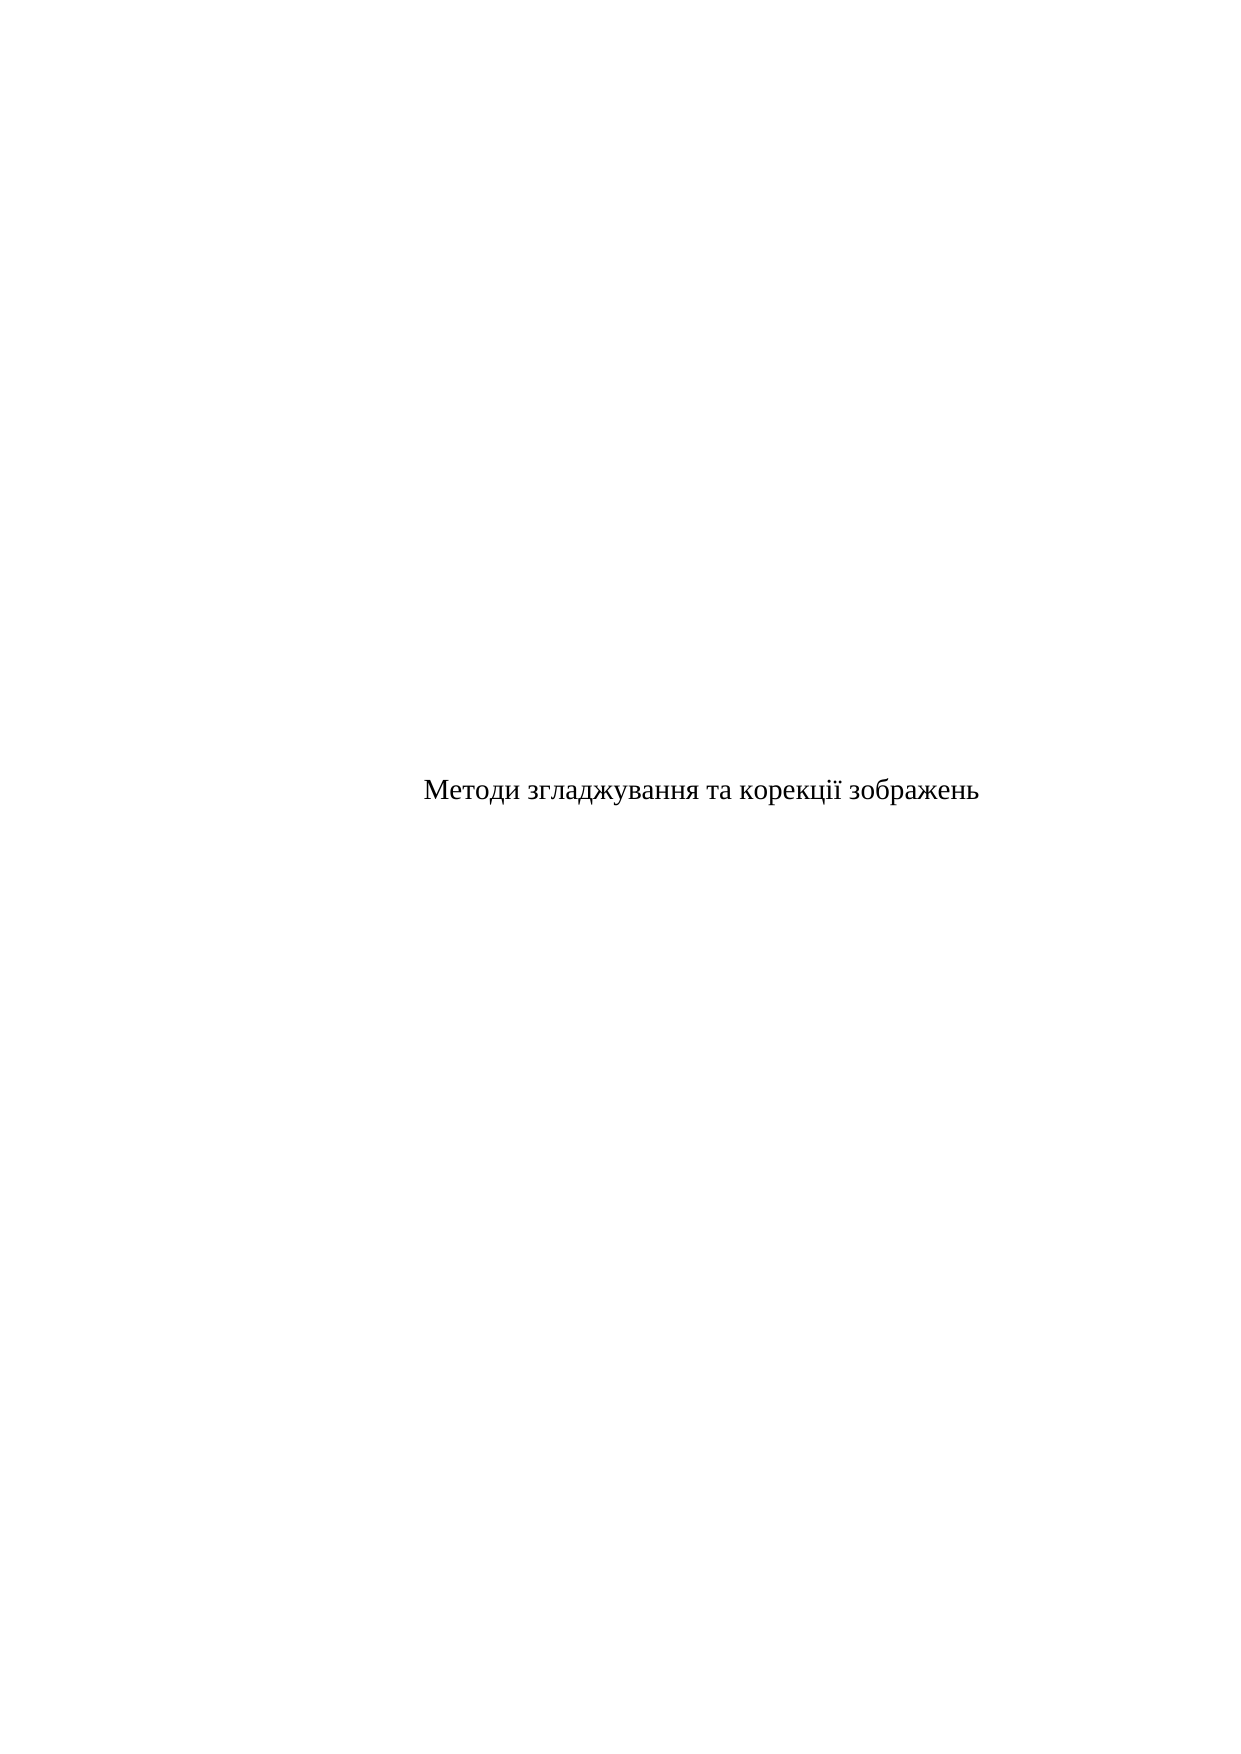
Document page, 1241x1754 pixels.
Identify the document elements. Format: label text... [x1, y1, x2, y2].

text Методи згладжування та корекції зображень [177, 772, 1152, 806]
